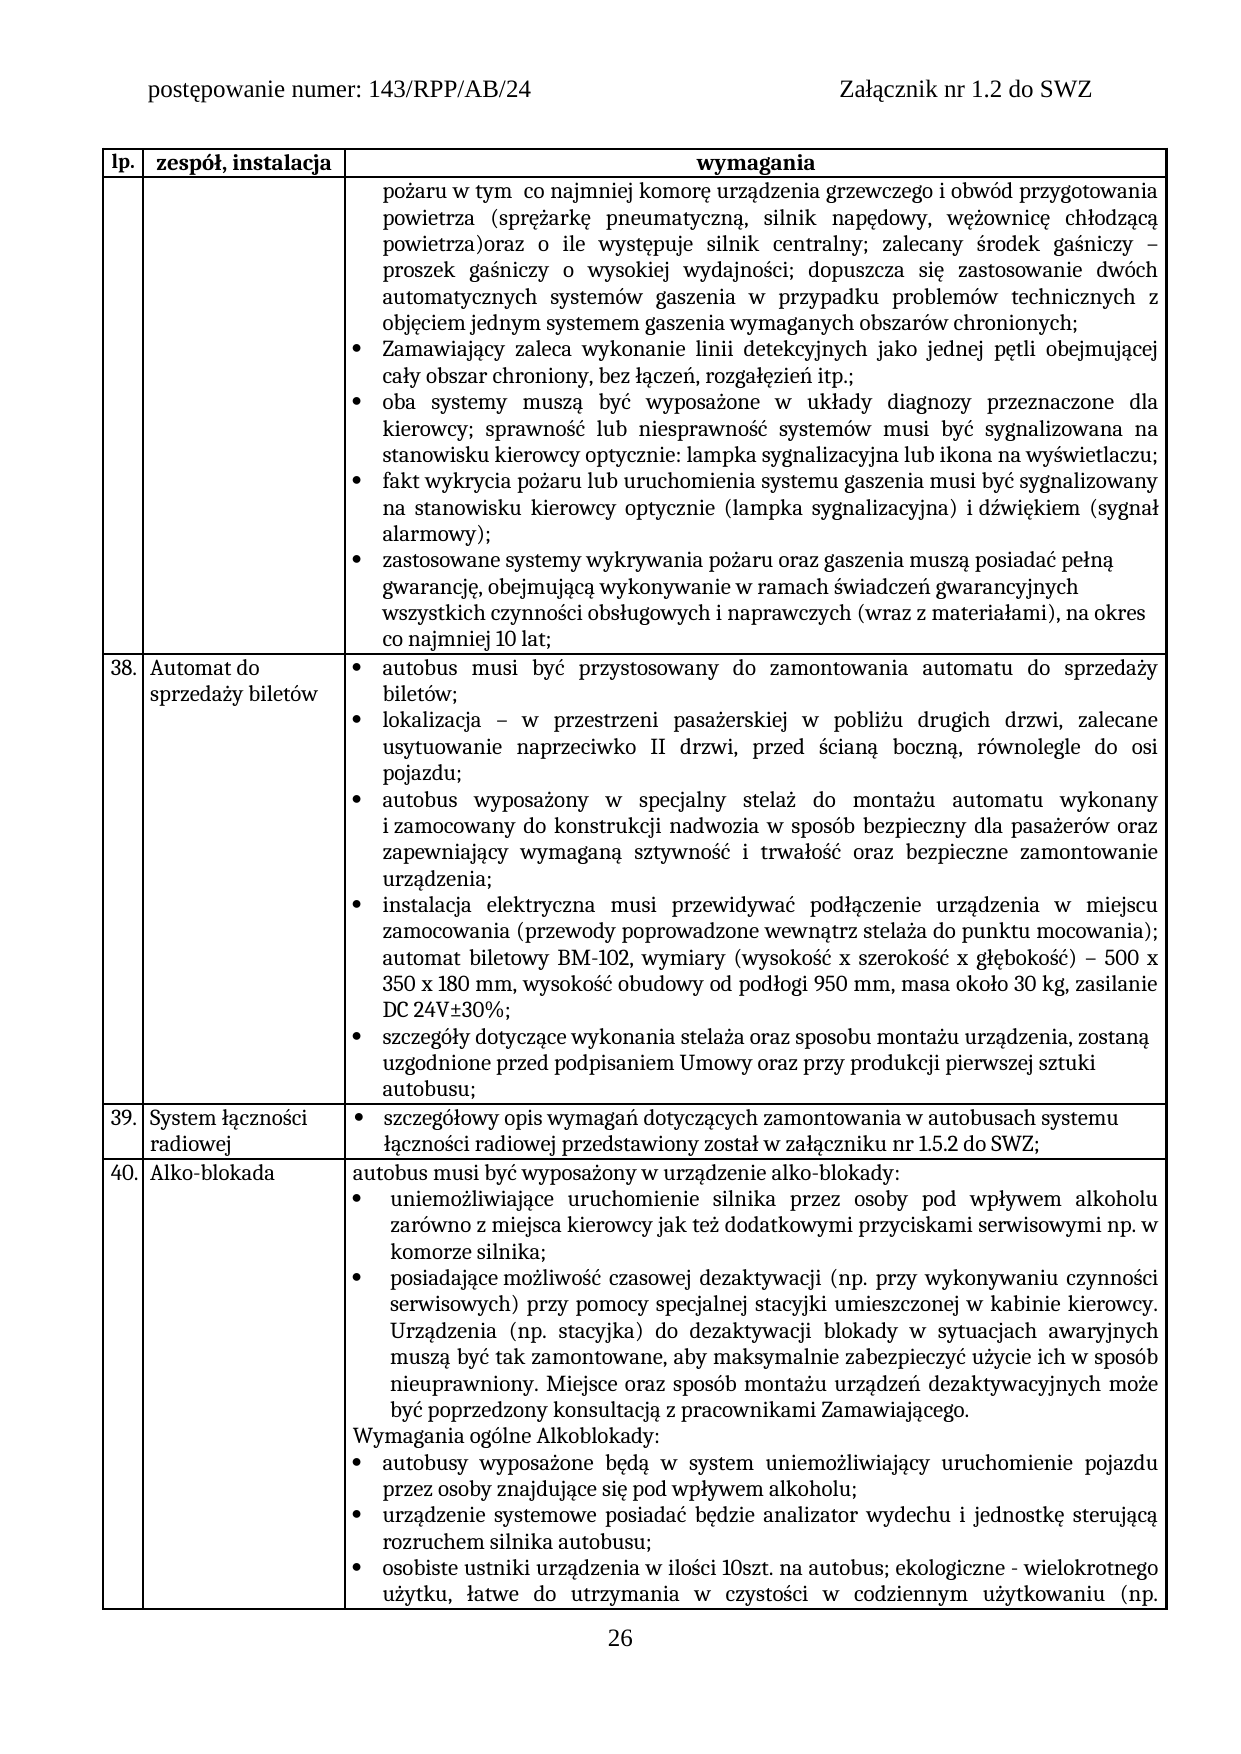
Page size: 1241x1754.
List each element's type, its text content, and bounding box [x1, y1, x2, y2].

table_cell Alko-blokada [144, 1160, 344, 1607]
table_cell [104, 655, 142, 1103]
table_cell [104, 1105, 142, 1157]
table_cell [144, 178, 344, 652]
table_cell [104, 1160, 142, 1607]
table_header wymagania [346, 150, 1165, 176]
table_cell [346, 1160, 1165, 1607]
table_cell szczegółowy opis wymagań dotyczących zamontowania w autobusach systemu łączności radiowej przedstawiony został w załączniku nr 1.5.2 do SWZ; [346, 1105, 1165, 1157]
table_cell System łączności radiowej [144, 1105, 344, 1157]
table_header lp. [104, 150, 142, 176]
table_cell [104, 178, 142, 652]
table_cell Automat do sprzedaży biletów [144, 655, 344, 1103]
table_cell autobus musi być przystosowany do zamontowania automatu do sprzedaży biletów; lokalizacja – w przestrzeni pasażerskiej w pobliżu drugich drzwi, zalecane usytuowanie naprzeciwko II drzwi, przed ścianą boczną, równolegle do osi pojazdu; autobus wyposażony w specjalny stelaż do montażu automatu wykonany i zamocowany do konstrukcji nadwozia w sposób bezpieczny dla pasażerów oraz zapewniający wymaganą sztywność i trwałość oraz bezpieczne zamontowanie urządzenia; instalacja elektryczna musi przewidywać podłączenie urządzenia w miejscu zamocowania (przewody poprowadzone wewnątrz stelaża do punktu mocowania); automat biletowy BM-102, wymiary (wysokość x szerokość x głębokość) – 500 x 350 x 180 mm, wysokość obudowy od podłogi 950 mm, masa około 30 kg, zasilanie DC 24V±30%; szczegóły dotyczące wykonania stelaża oraz sposobu montażu urządzenia, zostaną uzgodnione przed podpisaniem Umowy oraz przy produkcji pierwszej sztuki autobusu; [346, 655, 1165, 1103]
table_header zespół, instalacja [144, 150, 344, 176]
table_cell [346, 178, 1165, 652]
